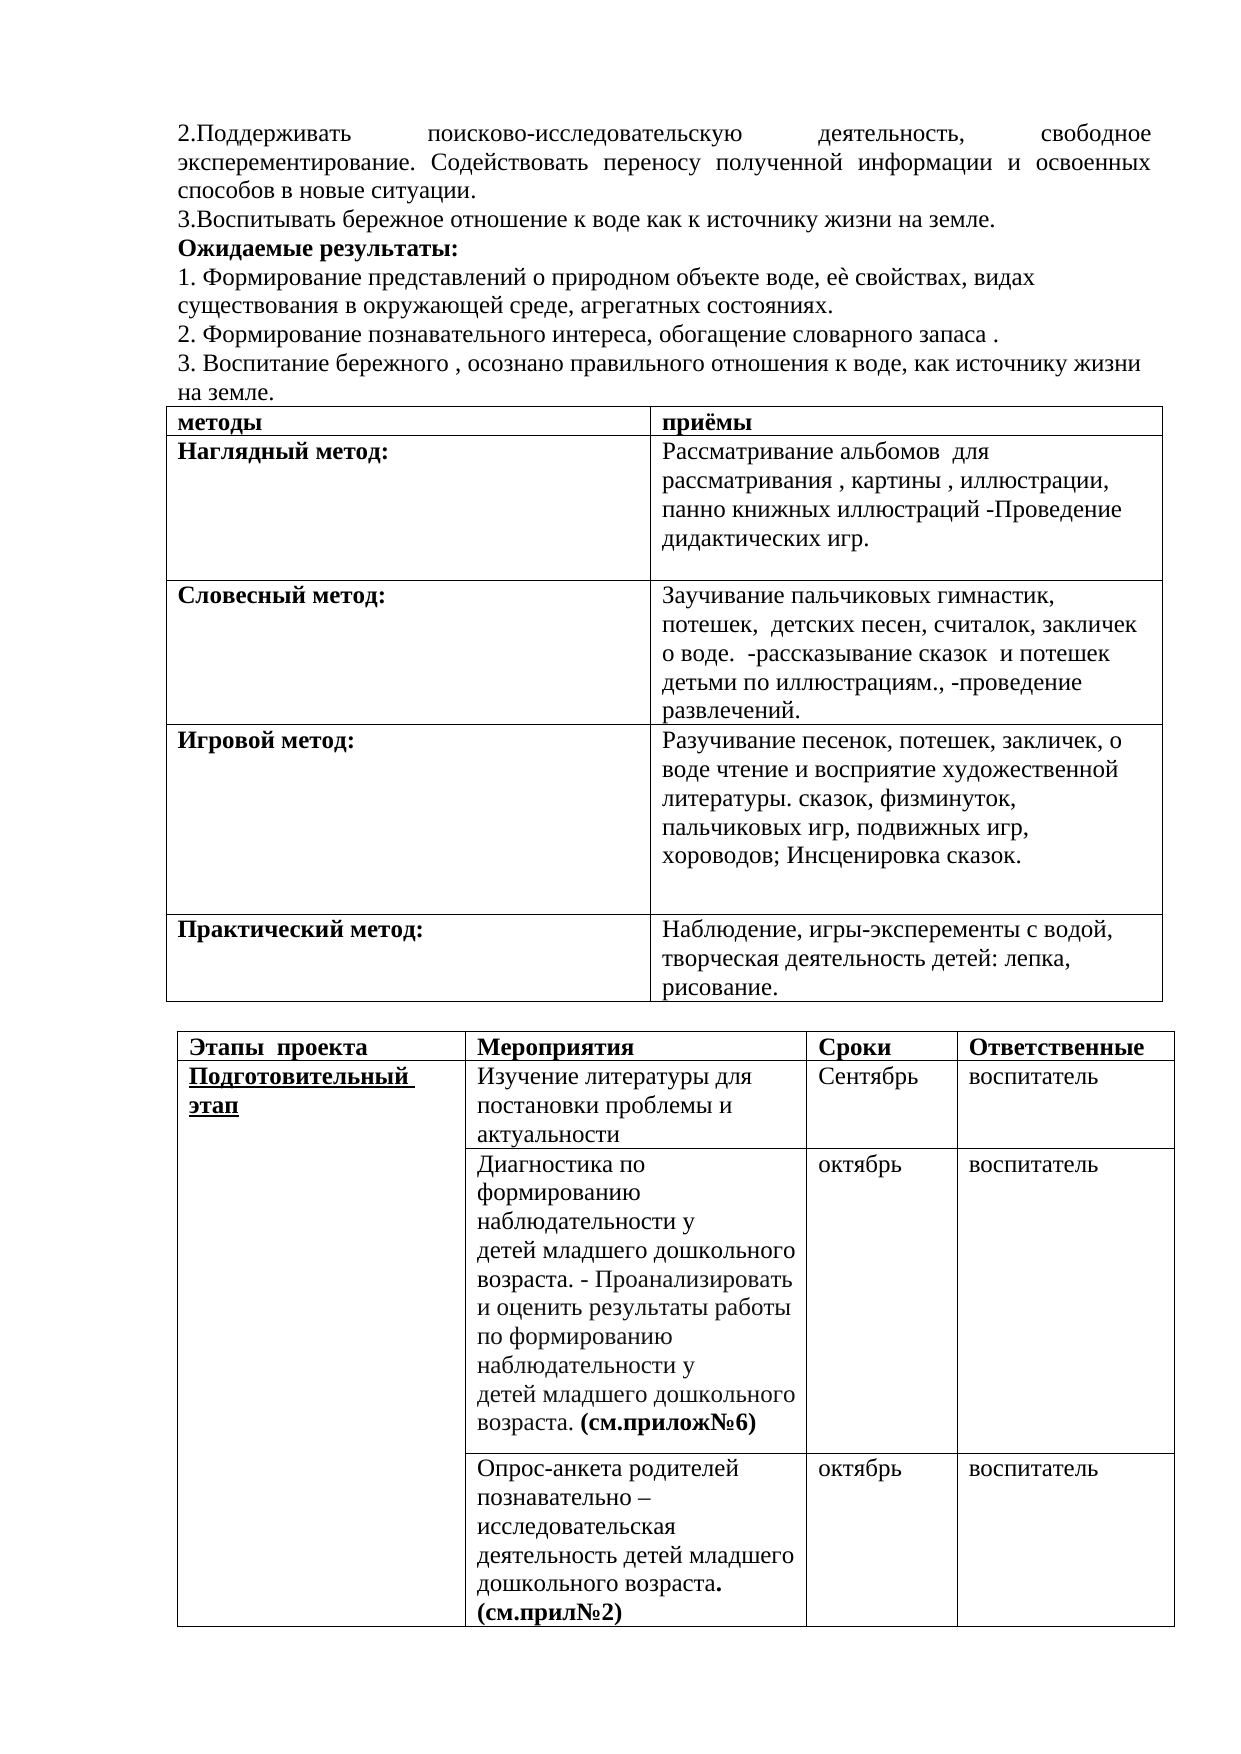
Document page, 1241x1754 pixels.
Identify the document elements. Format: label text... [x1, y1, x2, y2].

text 2.Поддерживать поисково-исследовательскую деятельность, свободное эксперементирование. Содействовать переносу полученной информации и освоенных способов в новые ситуации. [177, 118, 1152, 204]
table_cell Сентябрь [807, 1061, 957, 1148]
text 3.Воспитывать бережное отношение к воде как к источнику жизни на земле. [177, 204, 1152, 233]
table_cell Наглядный метод: [167, 436, 650, 579]
table_cell Диагностика по формированию наблюдательности у детей младшего дошкольного возраста. - Проанализировать и оценить результаты работы по формированию наблюдательности у детей младшего дошкольного возраста. (см.прилож№6) [466, 1149, 806, 1452]
table_cell Опрос-анкета родителей познавательно – исследовательская деятельность детей младшего дошкольного возраста.(см.прил№2) [466, 1454, 806, 1626]
table_cell Игровой метод: [167, 725, 650, 913]
text 2. Формирование познавательного интереса, обогащение словарного запаса . [177, 319, 1152, 348]
table_cell Подготовительный этап [178, 1061, 465, 1626]
table_cell Разучивание песенок, потешек, закличек, о воде чтение и восприятие художественной литературы. сказок, физминуток, пальчиковых игр, подвижных игр, хороводов; Инсценировка сказок. [651, 725, 1162, 913]
table_header Ответственные [958, 1032, 1174, 1060]
table_cell Изучение литературы для постановки проблемы и актуальности [466, 1061, 806, 1148]
table_cell Заучивание пальчиковых гимнастик, потешек, детских песен, считалок, закличек о воде. -рассказывание сказок и потешек детьми по иллюстрациям., -проведение развлечений. [651, 581, 1162, 724]
table_cell Рассматривание альбомов для рассматривания , картины , иллюстрации, панно книжных иллюстраций -Проведение дидактических игр. [651, 436, 1162, 579]
table_header методы [167, 407, 650, 435]
table_cell октябрь [807, 1149, 957, 1452]
table_cell Наблюдение, игры-эксперементы с водой, творческая деятельность детей: лепка, рисование. [651, 915, 1162, 1001]
table_cell Практический метод: [167, 915, 650, 1001]
table_cell воспитатель [958, 1061, 1174, 1148]
table_cell воспитатель [958, 1149, 1174, 1452]
table_header Мероприятия [466, 1032, 806, 1060]
table_cell октябрь [807, 1454, 957, 1626]
text Ожидаемые результаты: [177, 233, 1152, 262]
table_header Сроки [807, 1032, 957, 1060]
table_header Этапы проекта [178, 1032, 465, 1060]
table_header приёмы [651, 407, 1162, 435]
text 1. Формирование представлений о природном объекте воде, еѐ свойствах, видах существования в окружающей среде, агрегатных состояниях. [177, 262, 1152, 319]
table_cell Словесный метод: [167, 581, 650, 724]
text 3. Воспитание бережного , осознано правильного отношения к воде, как источнику жизни на земле. [177, 348, 1152, 406]
table_cell воспитатель [958, 1454, 1174, 1626]
